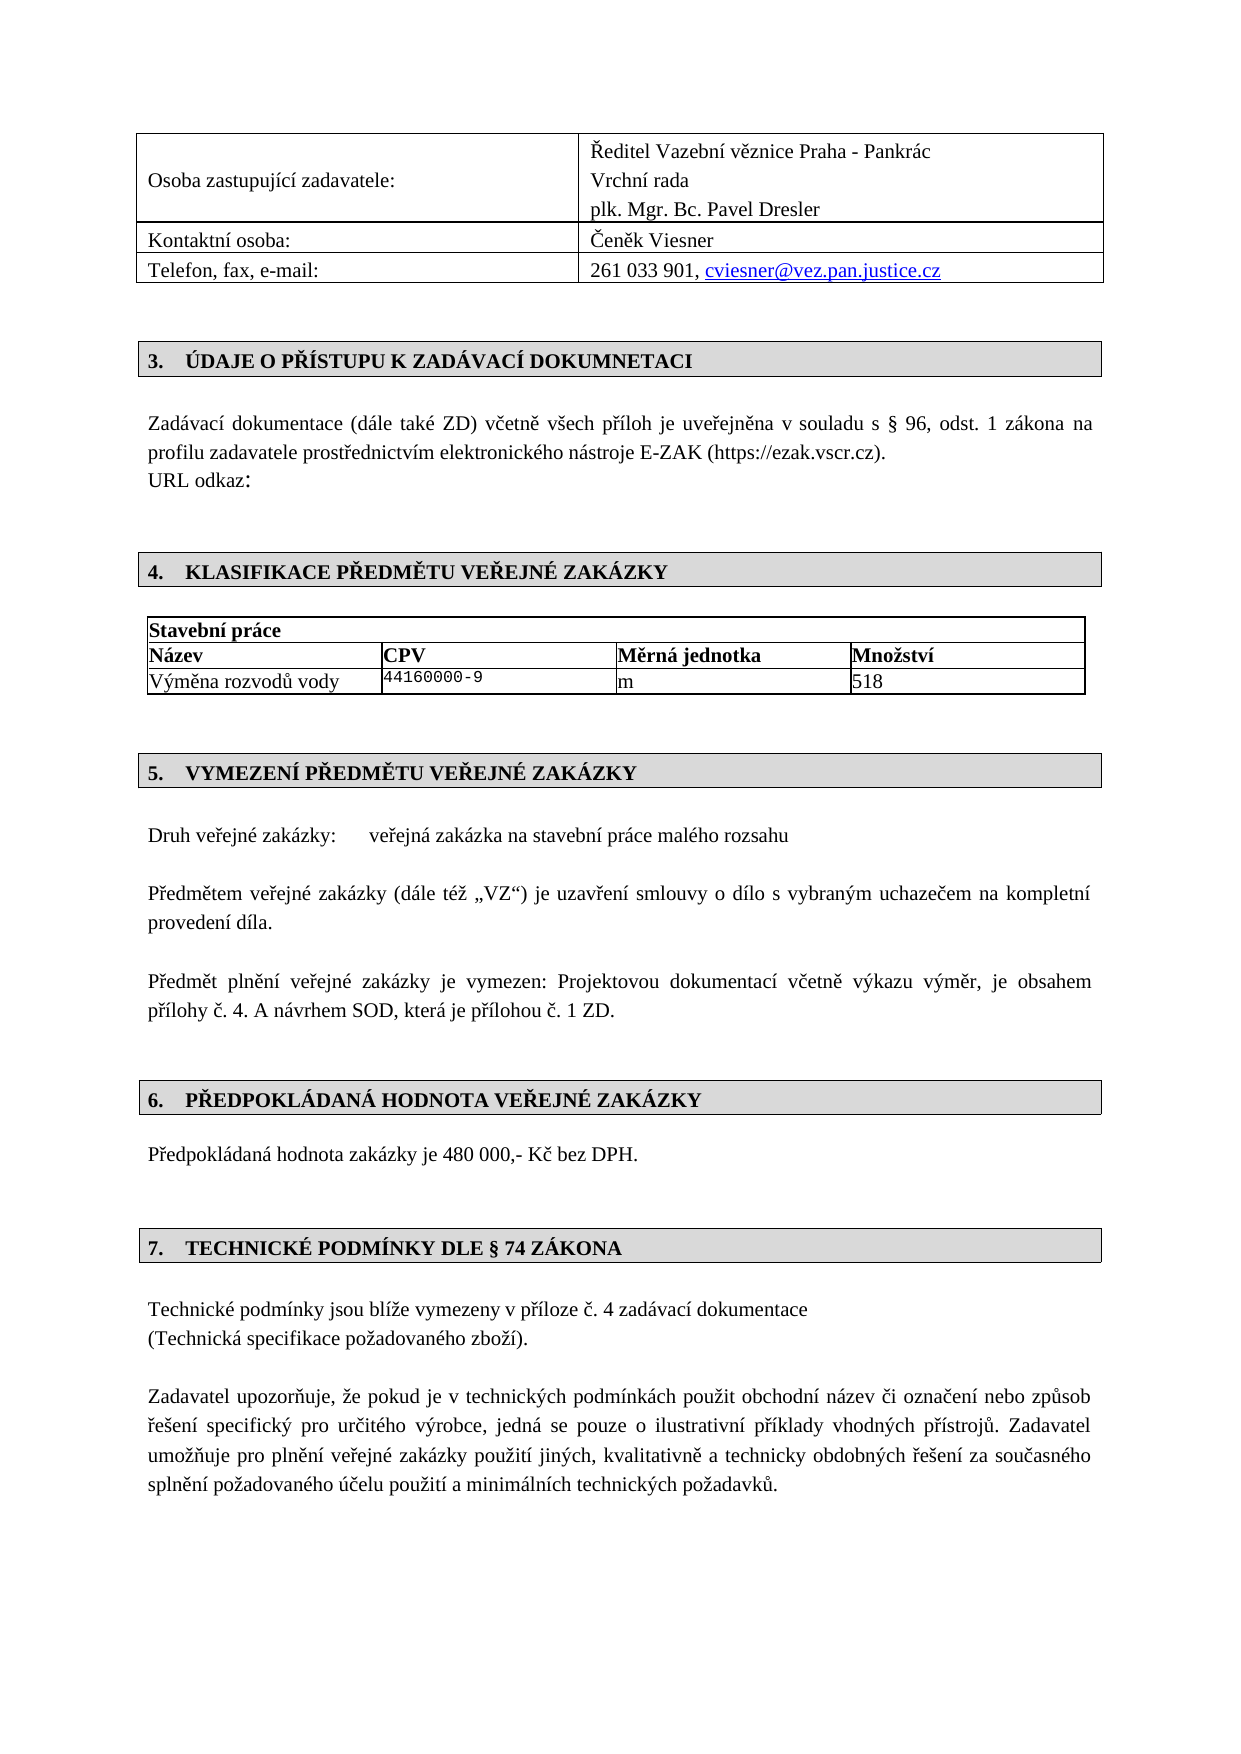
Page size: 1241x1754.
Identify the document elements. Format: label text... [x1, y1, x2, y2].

table_cell Kontaktní osoba: [137, 223, 578, 252]
table_cell Měrná jednotka [617, 643, 850, 667]
table_cell Čeněk Viesner [579, 223, 1103, 252]
table_cell Osoba zastupující zadavatele: [137, 134, 578, 221]
list ÚDAJE O PŘÍSTUPU K ZADÁVACÍ DOKUMNETACI [139, 342, 1101, 376]
list Vymezení předmětu veřejné zakázky [139, 754, 1101, 787]
table_cell m [617, 669, 850, 693]
text Zadávací dokumentace (dále také ZD) včetně všech příloh je uveřejněna v souladu s § 96, odst. 1 zákona na profilu zadavatele prostřednictvím elektronického nástroje E-ZAK (https://ezak.vscr.cz). [148, 406, 1093, 464]
text Předpokládaná hodnota zakázky je 480 000,- Kč bez DPH. [148, 1142, 1093, 1166]
list KLASIFIKACE PŘEDMĚTU VEŘEJNÉ ZAKÁZKY [139, 553, 1101, 586]
table_cell Výměna rozvodů vody [148, 669, 381, 693]
table_cell Telefon, fax, e-mail: [137, 253, 578, 282]
text Předmět plnění veřejné zakázky je vymezen: Projektovou dokumentací včetně výkazu výměr, je obsahem přílohy č. 4. A návrhem SOD, která je přílohou č. 1 ZD. [148, 963, 1093, 1022]
list technické podmínky dle § 74 ZÁKONA [140, 1229, 1101, 1262]
text Předmětem veřejné zakázky (dále též „VZ“) je uzavření smlouvy o dílo s vybraným uchazečem na kompletní provedení díla. [148, 876, 1093, 934]
text (Technická specifikace požadovaného zboží). [148, 1321, 1093, 1350]
table_cell 261 033 901, cviesner@vez.pan.justice.cz [579, 253, 1103, 282]
text Zadavatel upozorňuje, že pokud je v technických podmínkách použit obchodní název či označení nebo způsob řešení specifický pro určitého výrobce, jedná se pouze o ilustrativní příklady vhodných přístrojů. Zadavatel umožňuje pro plnění veřejné zakázky použití jiných, kvalitativně a technicky obdobných řešení za současného splnění požadovaného účelu použití a minimálních technických požadavků. [148, 1379, 1093, 1496]
table_cell Množství [852, 643, 1084, 667]
text Technické podmínky jsou blíže vymezeny v příloze č. 4 zadávací dokumentace [148, 1292, 1093, 1321]
table_cell 518 [852, 669, 1084, 693]
list PŘEDPOKLÁDANÁ HODNOTA VEŘEJNÉ ZAKÁZKY [140, 1081, 1101, 1114]
text Druh veřejné zakázky: veřejná zakázka na stavební práce malého rozsahu [148, 818, 1093, 847]
table_cell CPV [383, 643, 616, 667]
table_cell Ředitel Vazební věznice Praha - Pankrác Vrchní rada plk. Mgr. Bc. Pavel Dresler [579, 134, 1103, 221]
text URL odkaz: [148, 464, 1093, 493]
table_cell 44160000-9 [383, 669, 616, 693]
table_cell Název [148, 643, 381, 667]
table_header Stavební práce [148, 618, 1084, 642]
